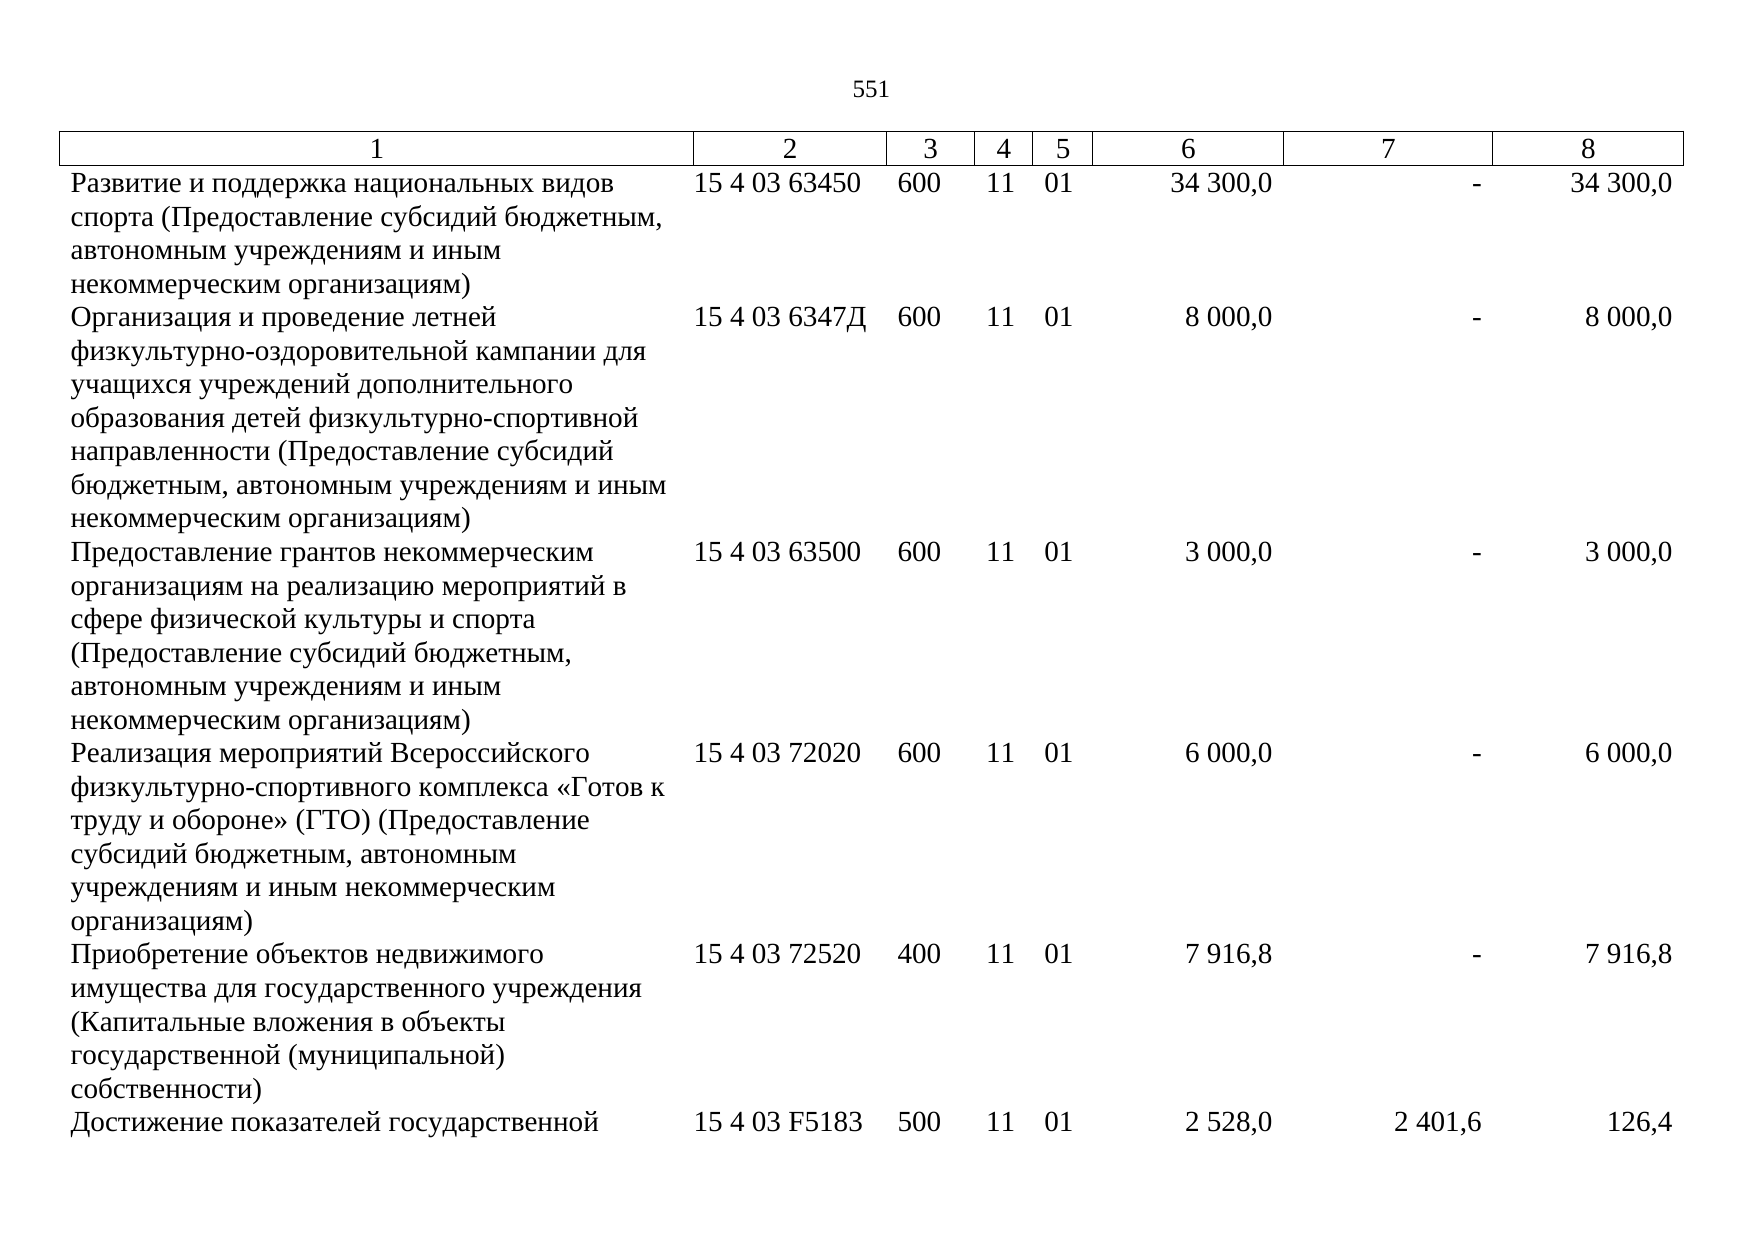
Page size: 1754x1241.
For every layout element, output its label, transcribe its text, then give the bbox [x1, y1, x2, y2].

table_header 4 [975, 132, 1032, 165]
table_header 8 [1493, 132, 1683, 165]
table_header 2 [694, 132, 886, 165]
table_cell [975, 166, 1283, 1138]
table_header 7 [1284, 132, 1492, 165]
table_header 3 [887, 132, 974, 165]
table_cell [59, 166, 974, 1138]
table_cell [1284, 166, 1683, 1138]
table_header 5 [1033, 132, 1092, 165]
table_header 1 [60, 132, 693, 165]
table_header 6 [1093, 132, 1283, 165]
